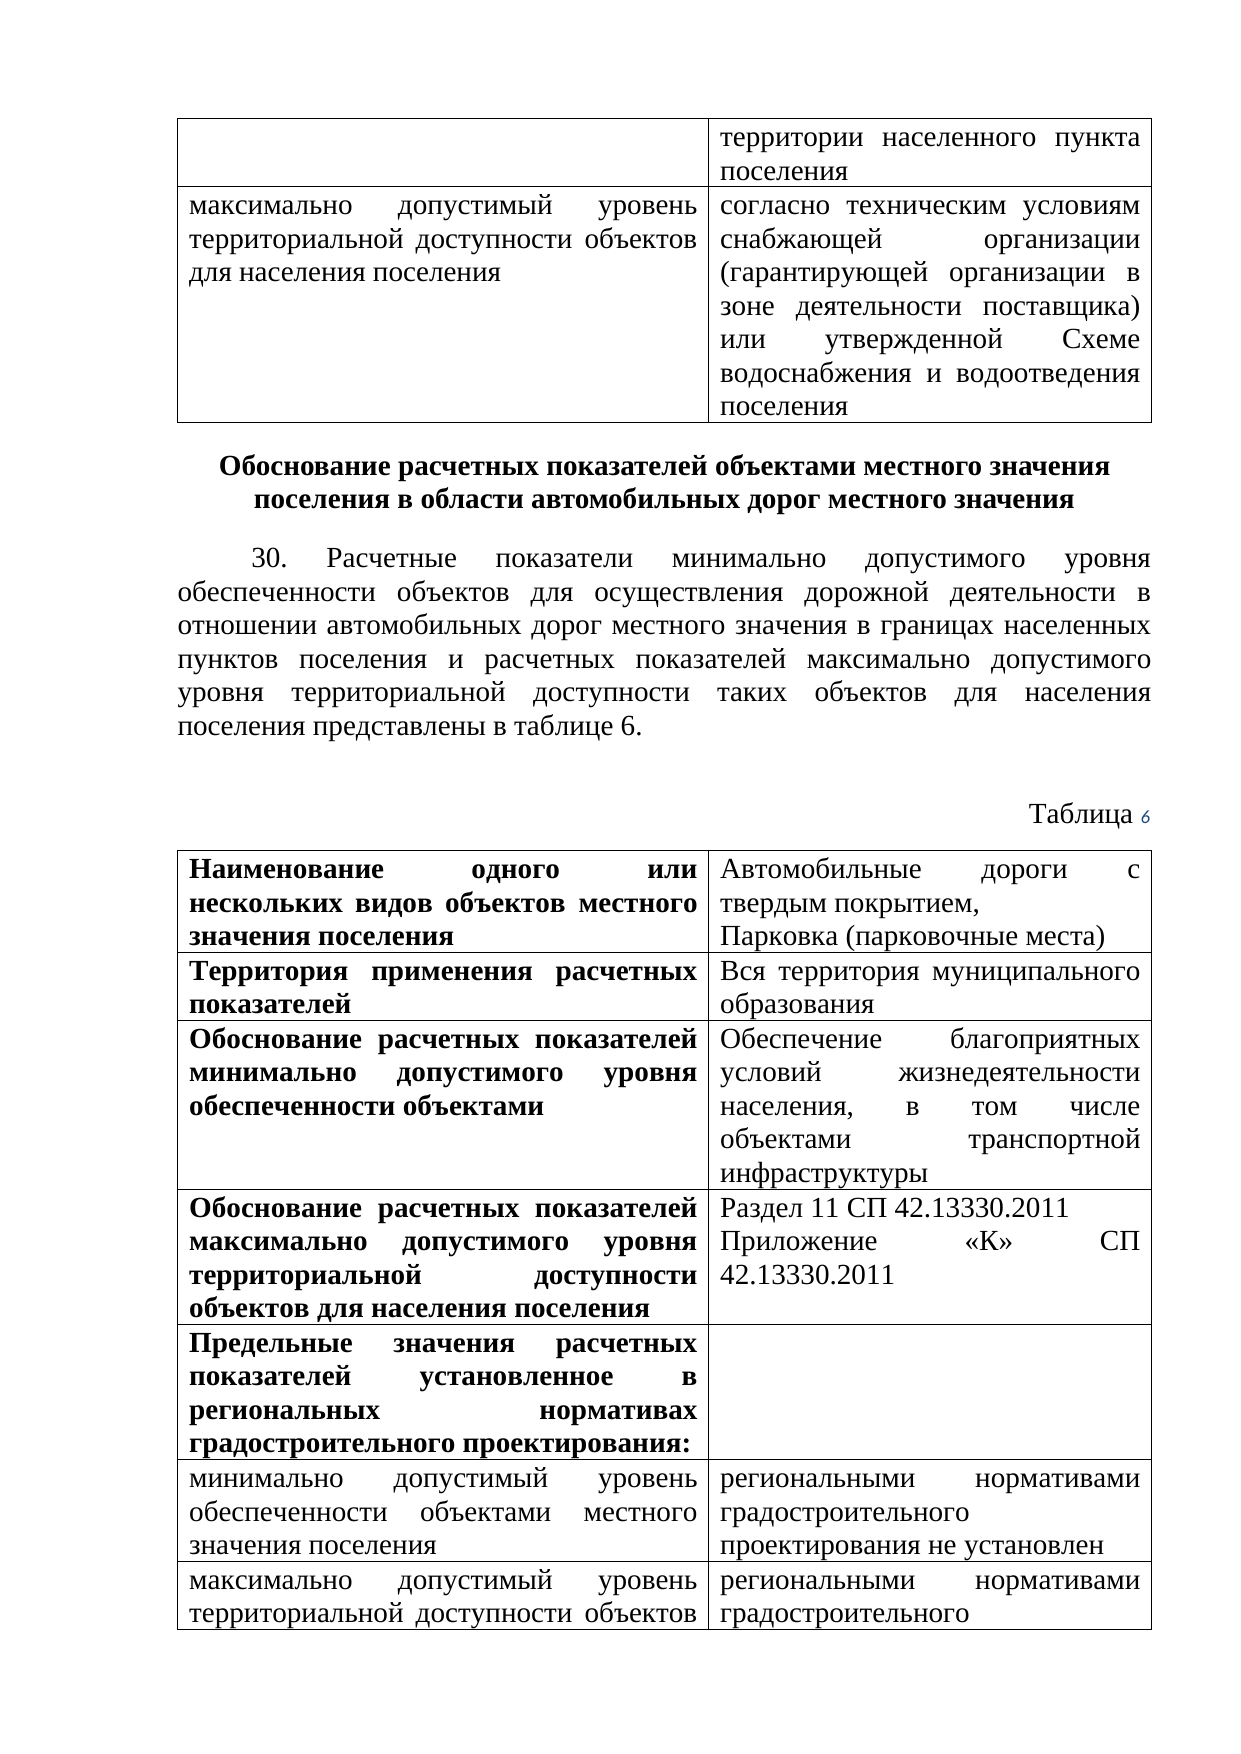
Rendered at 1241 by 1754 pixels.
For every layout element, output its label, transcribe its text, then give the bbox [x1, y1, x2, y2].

table_cell Раздел 11 СП 42.13330.2011 Приложение «К» СП 42.13330.2011 [709, 1190, 1151, 1324]
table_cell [178, 1562, 708, 1629]
table_cell максимально допустимый уровень территориальной доступности объектов для населения поселения [178, 187, 708, 422]
table_cell Вся территория муниципального образования [709, 953, 1151, 1020]
table_cell согласно техническим условиям снабжающей организации (гарантирующей организации в зоне деятельности поставщика) или утвержденной Схеме водоснабжения и водоотведения поселения [709, 187, 1151, 422]
text 30. Расчетные показатели минимально допустимого уровня обеспеченности объектов для осуществления дорожной деятельности в отношении автомобильных дорог местного значения в границах населенных пунктов поселения и расчетных показателей максимально допустимого уровня территориальной доступности таких объектов для населения поселения представлены в таблице 6. [177, 540, 1152, 741]
table_cell [709, 1325, 1151, 1459]
table_cell Обеспечение благоприятных условий жизнедеятельности населения, в том числе объектами транспортной инфраструктуры [709, 1021, 1151, 1189]
text Таблица 6 [177, 796, 1152, 829]
table_cell Обоснование расчетных показателей минимально допустимого уровня обеспеченности объектами [178, 1021, 708, 1189]
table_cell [709, 119, 1151, 186]
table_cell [178, 119, 708, 186]
table_header Автомобильные дороги с твердым покрытием, Парковка (парковочные места) [709, 851, 1151, 952]
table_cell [709, 1562, 1151, 1629]
table_cell Территория применения расчетных показателей [178, 953, 708, 1020]
table_cell Обоснование расчетных показателей максимально допустимого уровня территориальной доступности объектов для населения поселения [178, 1190, 708, 1324]
table_cell региональными нормативами градостроительного проектирования не установлен [709, 1460, 1151, 1561]
table_cell минимально допустимый уровень обеспеченности объектами местного значения поселения [178, 1460, 708, 1561]
table_cell Предельные значения расчетных показателей установленное в региональных нормативах градостроительного проектирования: [178, 1325, 708, 1459]
subtitle Обоснование расчетных показателей объектами местного значения поселения в области автомобильных дорог местного значения [177, 448, 1152, 515]
table_header Наименование одного или нескольких видов объектов местного значения поселения [178, 851, 708, 952]
